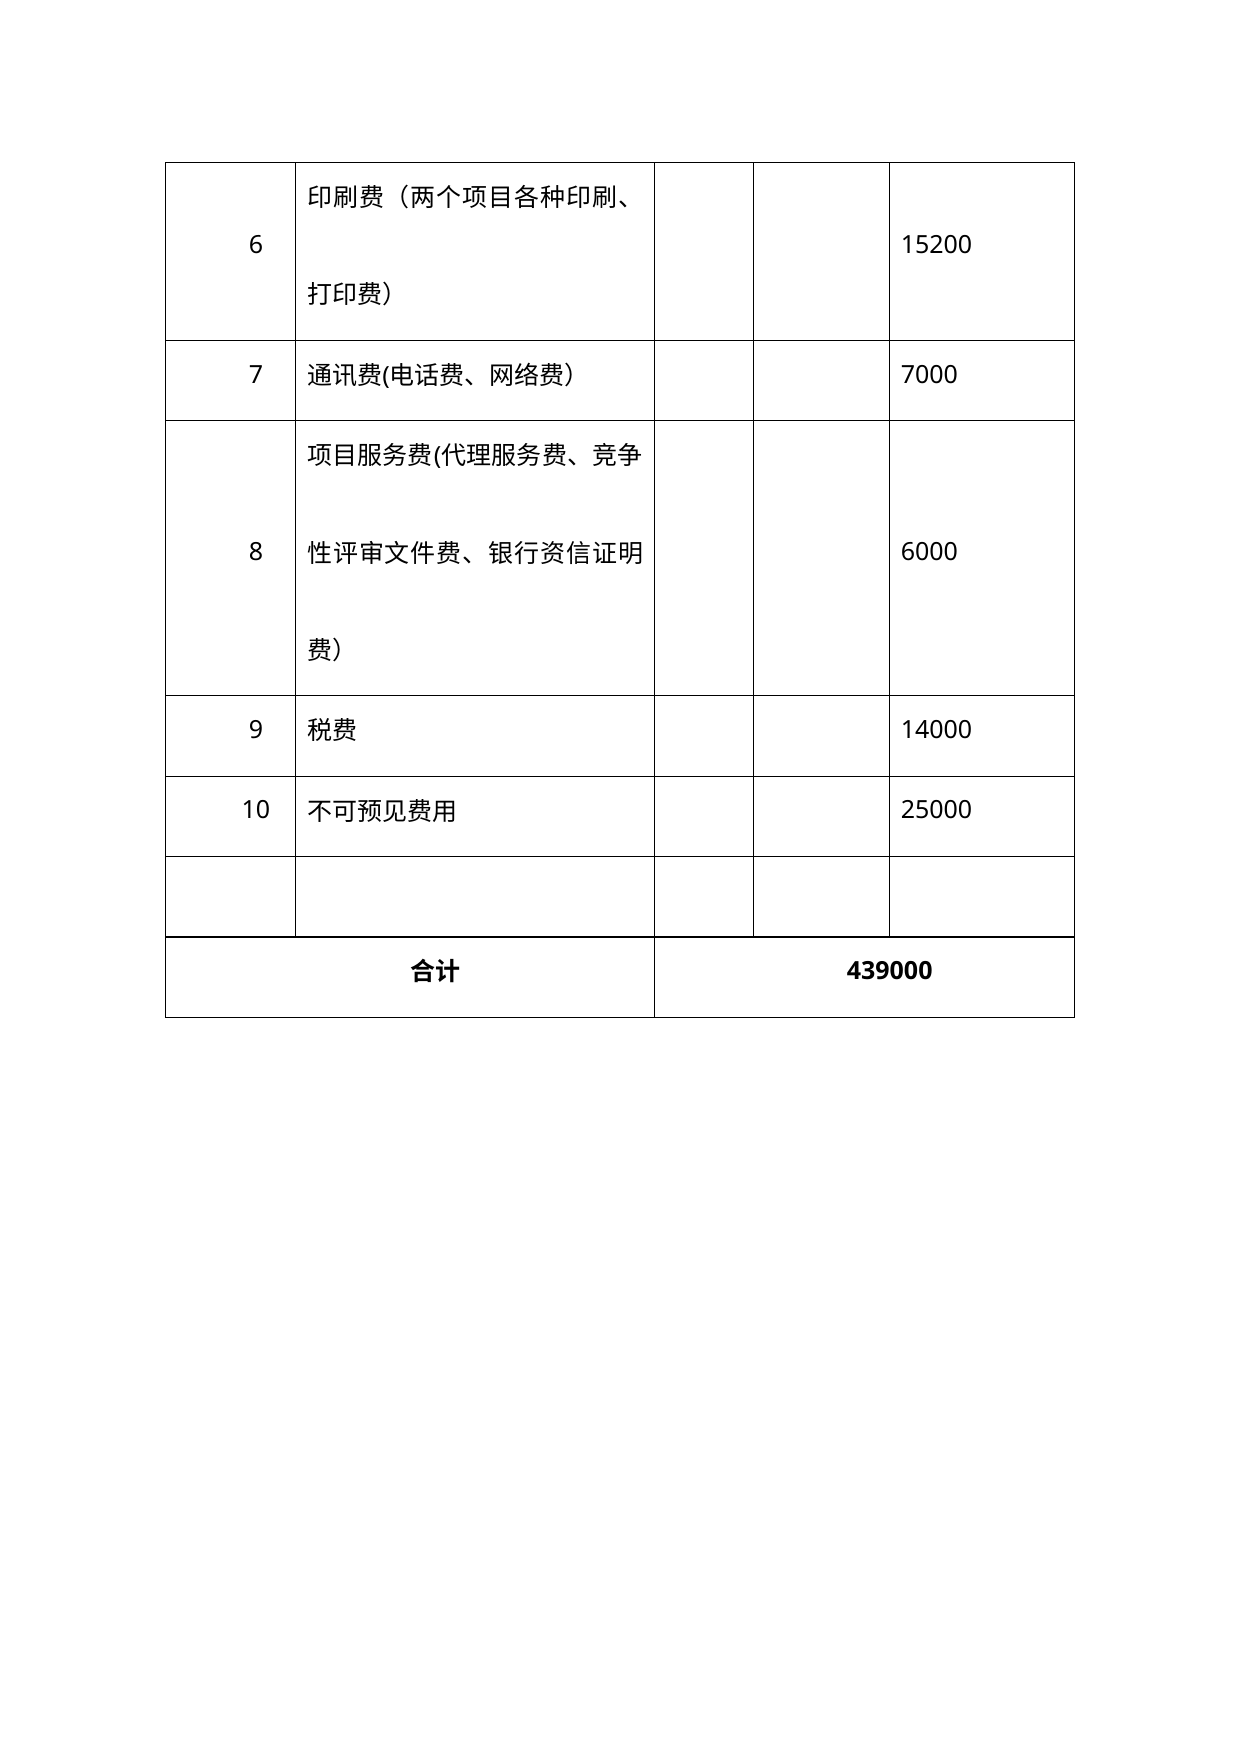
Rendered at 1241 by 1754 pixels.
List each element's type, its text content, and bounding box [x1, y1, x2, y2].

table_cell 8 [166, 421, 295, 695]
table_cell 439000 [655, 938, 1074, 1017]
table_cell [655, 341, 753, 420]
table_cell 通讯费(电话费、网络费） [296, 341, 654, 420]
table_cell [754, 777, 889, 856]
table_cell [655, 421, 753, 695]
table_cell [890, 857, 1074, 936]
table_cell 合计 [166, 938, 654, 1017]
table_cell [655, 163, 753, 340]
table_cell 15200 [890, 163, 1074, 340]
table_cell 9 [166, 696, 295, 776]
table_cell 不可预见费用 [296, 777, 654, 856]
table_cell 6 [166, 163, 295, 340]
table_cell [754, 857, 889, 936]
table_cell 6000 [890, 421, 1074, 695]
table_cell 项目服务费(代理服务费、竞争性评审文件费、银行资信证明费） [296, 421, 654, 695]
table_cell 10 [166, 777, 295, 856]
table_cell [754, 163, 889, 340]
table_cell [655, 777, 753, 856]
table_cell 印刷费（两个项目各种印刷、打印费） [296, 163, 654, 340]
table_cell 7000 [890, 341, 1074, 420]
table_cell 税费 [296, 696, 654, 776]
table_cell [655, 696, 753, 776]
table_cell 14000 [890, 696, 1074, 776]
table_cell [296, 857, 654, 936]
table_cell [166, 857, 295, 936]
table_cell 7 [166, 341, 295, 420]
table_cell 25000 [890, 777, 1074, 856]
table_cell [754, 421, 889, 695]
table_cell [754, 696, 889, 776]
table_cell [655, 857, 753, 936]
table_cell [754, 341, 889, 420]
